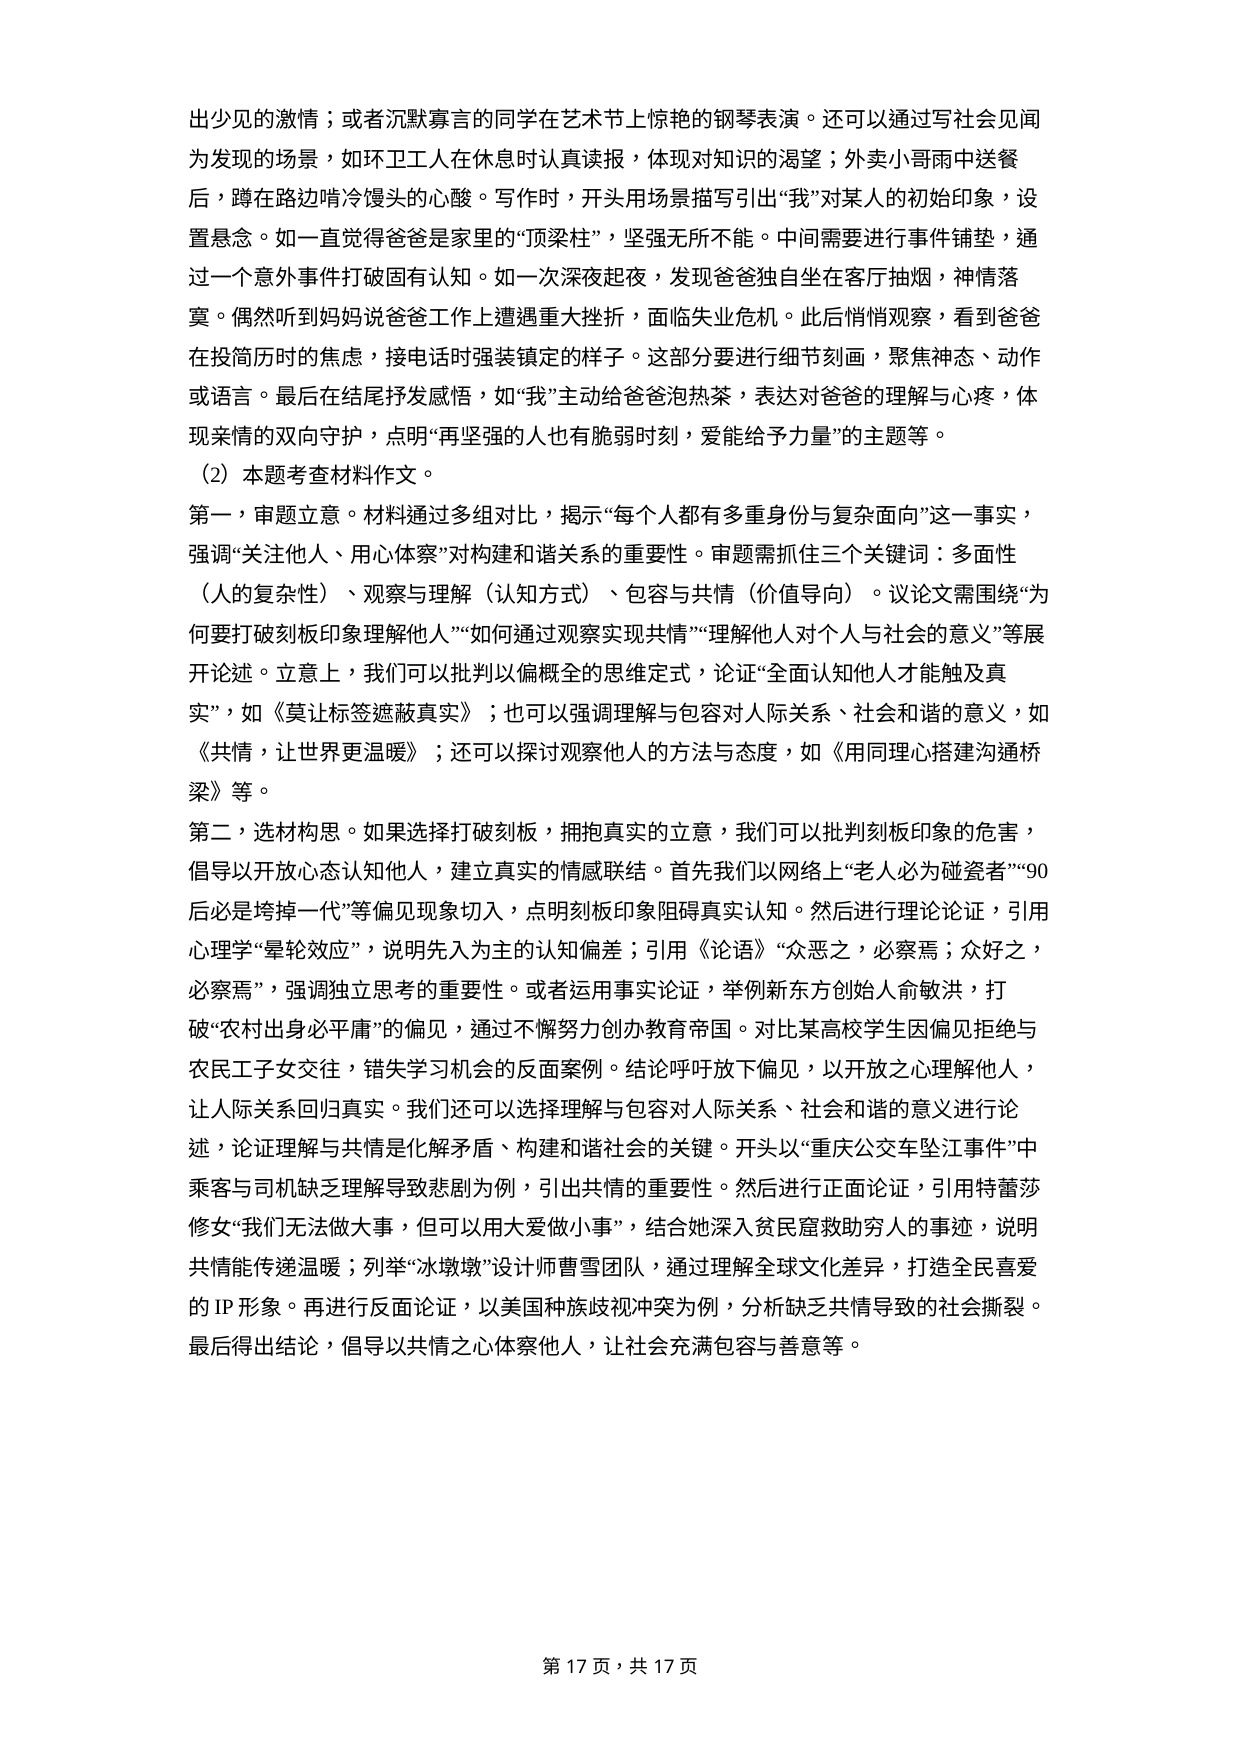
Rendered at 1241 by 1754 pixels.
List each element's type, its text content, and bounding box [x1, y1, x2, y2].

text 第一，审题立意。材料通过多组对比，揭示“每个人都有多重身份与复杂面向”这一事实，强调“关注他人、用心体察”对构建和谐关系的重要性。审题需抓住三个关键词：多面性（人的复杂性）、观察与理解（认知方式）、包容与共情（价值导向）。议论文需围绕“为何要打破刻板印象理解他人”“如何通过观察实现共情”“理解他人对个人与社会的意义”等展开论述。立意上，我们可以批判以偏概全的思维定式，论证“全面认知他人才能触及真实”，如《莫让标签遮蔽真实》；也可以强调理解与包容对人际关系、社会和谐的意义，如《共情，让世界更温暖》；还可以探讨观察他人的方法与态度，如《用同理心搭建沟通桥梁》等。 [188, 500, 1052, 807]
text 第二，选材构思。如果选择打破刻板，拥抱真实的立意，我们可以批判刻板印象的危害，倡导以开放心态认知他人，建立真实的情感联结。首先我们以网络上“老人必为碰瓷者”“90后必是垮掉一代”等偏见现象切入，点明刻板印象阻碍真实认知。然后进行理论论证，引用心理学“晕轮效应”，说明先入为主的认知偏差；引用《论语》“众恶之，必察焉；众好之，必察焉”，强调独立思考的重要性。或者运用事实论证，举例新东方创始人俞敏洪，打破“农村出身必平庸”的偏见，通过不懈努力创办教育帝国。对比某高校学生因偏见拒绝与农民工子女交往，错失学习机会的反面案例。结论呼吁放下偏见，以开放之心理解他人，让人际关系回归真实。我们还可以选择理解与包容对人际关系、社会和谐的意义进行论述，论证理解与共情是化解矛盾、构建和谐社会的关键。开头以“重庆公交车坠江事件”中乘客与司机缺乏理解导致悲剧为例，引出共情的重要性。然后进行正面论证，引用特蕾莎修女“我们无法做大事，但可以用大爱做小事”，结合她深入贫民窟救助穷人的事迹，说明共情能传递温暖；列举“冰墩墩”设计师曹雪团队，通过理解全球文化差异，打造全民喜爱的IP形象。再进行反面论证，以美国种族歧视冲突为例，分析缺乏共情导致的社会撕裂。最后得出结论，倡导以共情之心体察他人，让社会充满包容与善意等。 [188, 816, 1052, 1361]
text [188, 104, 1052, 450]
text （2）本题考查材料作文。 [188, 460, 1052, 490]
